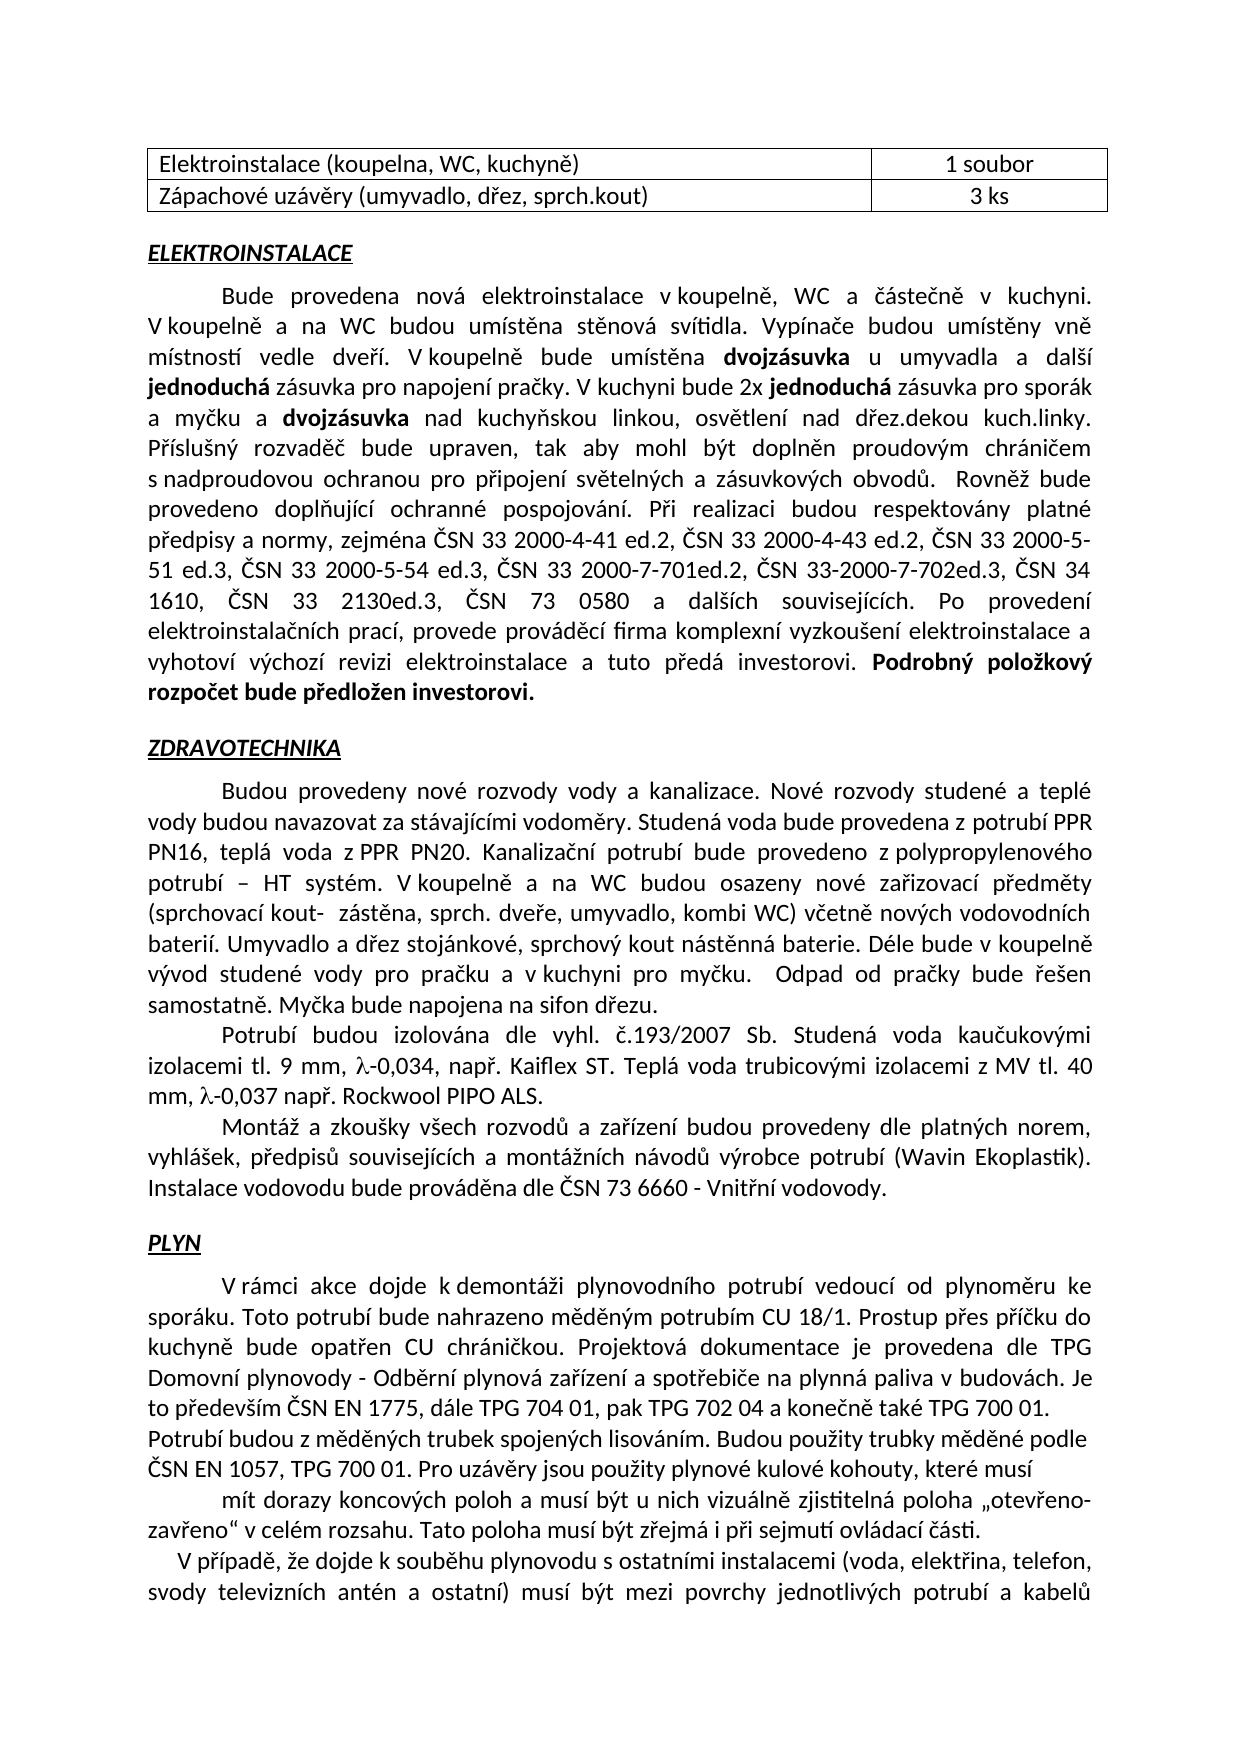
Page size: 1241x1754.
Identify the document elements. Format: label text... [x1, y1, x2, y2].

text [148, 1545, 1093, 1606]
text ZDRAVOTECHNIKA [148, 732, 1093, 763]
table_cell Elektroinstalace (koupelna, WC, kuchyně) [148, 149, 871, 179]
text Potrubí budou izolována dle vyhl. č.193/2007 Sb. Studená voda kaučukovými izolacemi tl. 9 mm, -0,034, např. Kaiflex ST. Teplá voda trubicovými izolacemi z MV tl. 40 mm, -0,037 např. Rockwool PIPO ALS. [148, 1019, 1093, 1111]
text Budou provedeny nové rozvody vody a kanalizace. Nové rozvody studené a teplé vody budou navazovat za stávajícími vodoměry. Studená voda bude provedena z potrubí PPR PN16, teplá voda z PPR PN20. Kanalizační potrubí bude provedeno z polypropylenového potrubí – HT systém. V koupelně a na WC budou osazeny nové zařizovací předměty (sprchovací kout- zástěna, sprch. dveře, umyvadlo, kombi WC) včetně nových vodovodních baterií. Umyvadlo a dřez stojánkové, sprchový kout nástěnná baterie. Déle bude v koupelně vývod studené vody pro pračku a v kuchyni pro myčku. Odpad od pračky bude řešen samostatně. Myčka bude napojena na sifon dřezu. [148, 775, 1093, 1019]
text ELEKTROINSTALACE [148, 237, 1093, 267]
table_cell 1 soubor [872, 149, 1107, 179]
table_cell Zápachové uzávěry (umyvadlo, dřez, sprch.kout) [148, 180, 871, 211]
text PLYN [148, 1227, 1093, 1258]
table_cell 3 ks [872, 180, 1107, 211]
text mít dorazy koncových poloh a musí být u nich vizuálně zjistitelná poloha „otevřeno-zavřeno“ v celém rozsahu. Tato poloha musí být zřejmá i při sejmutí ovládací části. [148, 1484, 1093, 1545]
text Montáž a zkoušky všech rozvodů a zařízení budou provedeny dle platných norem, vyhlášek, předpisů souvisejících a montážních návodů výrobce potrubí (Wavin Ekoplastik). Instalace vodovodu bude prováděna dle ČSN 73 6660 - Vnitřní vodovody. [148, 1111, 1093, 1202]
text Bude provedena nová elektroinstalace v koupelně, WC a částečně v kuchyni. V koupelně a na WC budou umístěna stěnová svítidla. Vypínače budou umístěny vně místností vedle dveří. V koupelně bude umístěna dvojzásuvka u umyvadla a další jednoduchá zásuvka pro napojení pračky. V kuchyni bude 2x jednoduchá zásuvka pro sporák a myčku a dvojzásuvka nad kuchyňskou linkou, osvětlení nad dřez.dekou kuch.linky. Příslušný rozvaděč bude upraven, tak aby mohl být doplněn proudovým chráničem s nadproudovou ochranou pro připojení světelných a zásuvkových obvodů. Rovněž bude provedeno doplňující ochranné pospojování. Při realizaci budou respektovány platné předpisy a normy, zejména ČSN 33 2000-4-41 ed.2, ČSN 33 2000-4-43 ed.2, ČSN 33 2000-5-51 ed.3, ČSN 33 2000-5-54 ed.3, ČSN 33 2000-7-701ed.2, ČSN 33-2000-7-702ed.3, ČSN 34 1610, ČSN 33 2130ed.3, ČSN 73 0580 a dalších souvisejících. Po provedení elektroinstalačních prací, provede prováděcí firma komplexní vyzkoušení elektroinstalace a vyhotoví výchozí revizi elektroinstalace a tuto předá investorovi. Podrobný položkový rozpočet bude předložen investorovi. [148, 280, 1093, 707]
text Potrubí budou z měděných trubek spojených lisováním. Budou použity trubky měděné podle ČSN EN 1057, TPG 700 01. Pro uzávěry jsou použity plynové kulové kohouty, které musí [148, 1423, 1093, 1484]
text V rámci akce dojde k demontáži plynovodního potrubí vedoucí od plynoměru ke sporáku. Toto potrubí bude nahrazeno měděným potrubím CU 18/1. Prostup přes příčku do kuchyně bude opatřen CU chráničkou. Projektová dokumentace je provedena dle TPG Domovní plynovody - Odběrní plynová zařízení a spotřebiče na plynná paliva v budovách. Je to především ČSN EN 1775, dále TPG 704 01, pak TPG 702 04 a konečně také TPG 700 01. [148, 1270, 1093, 1423]
